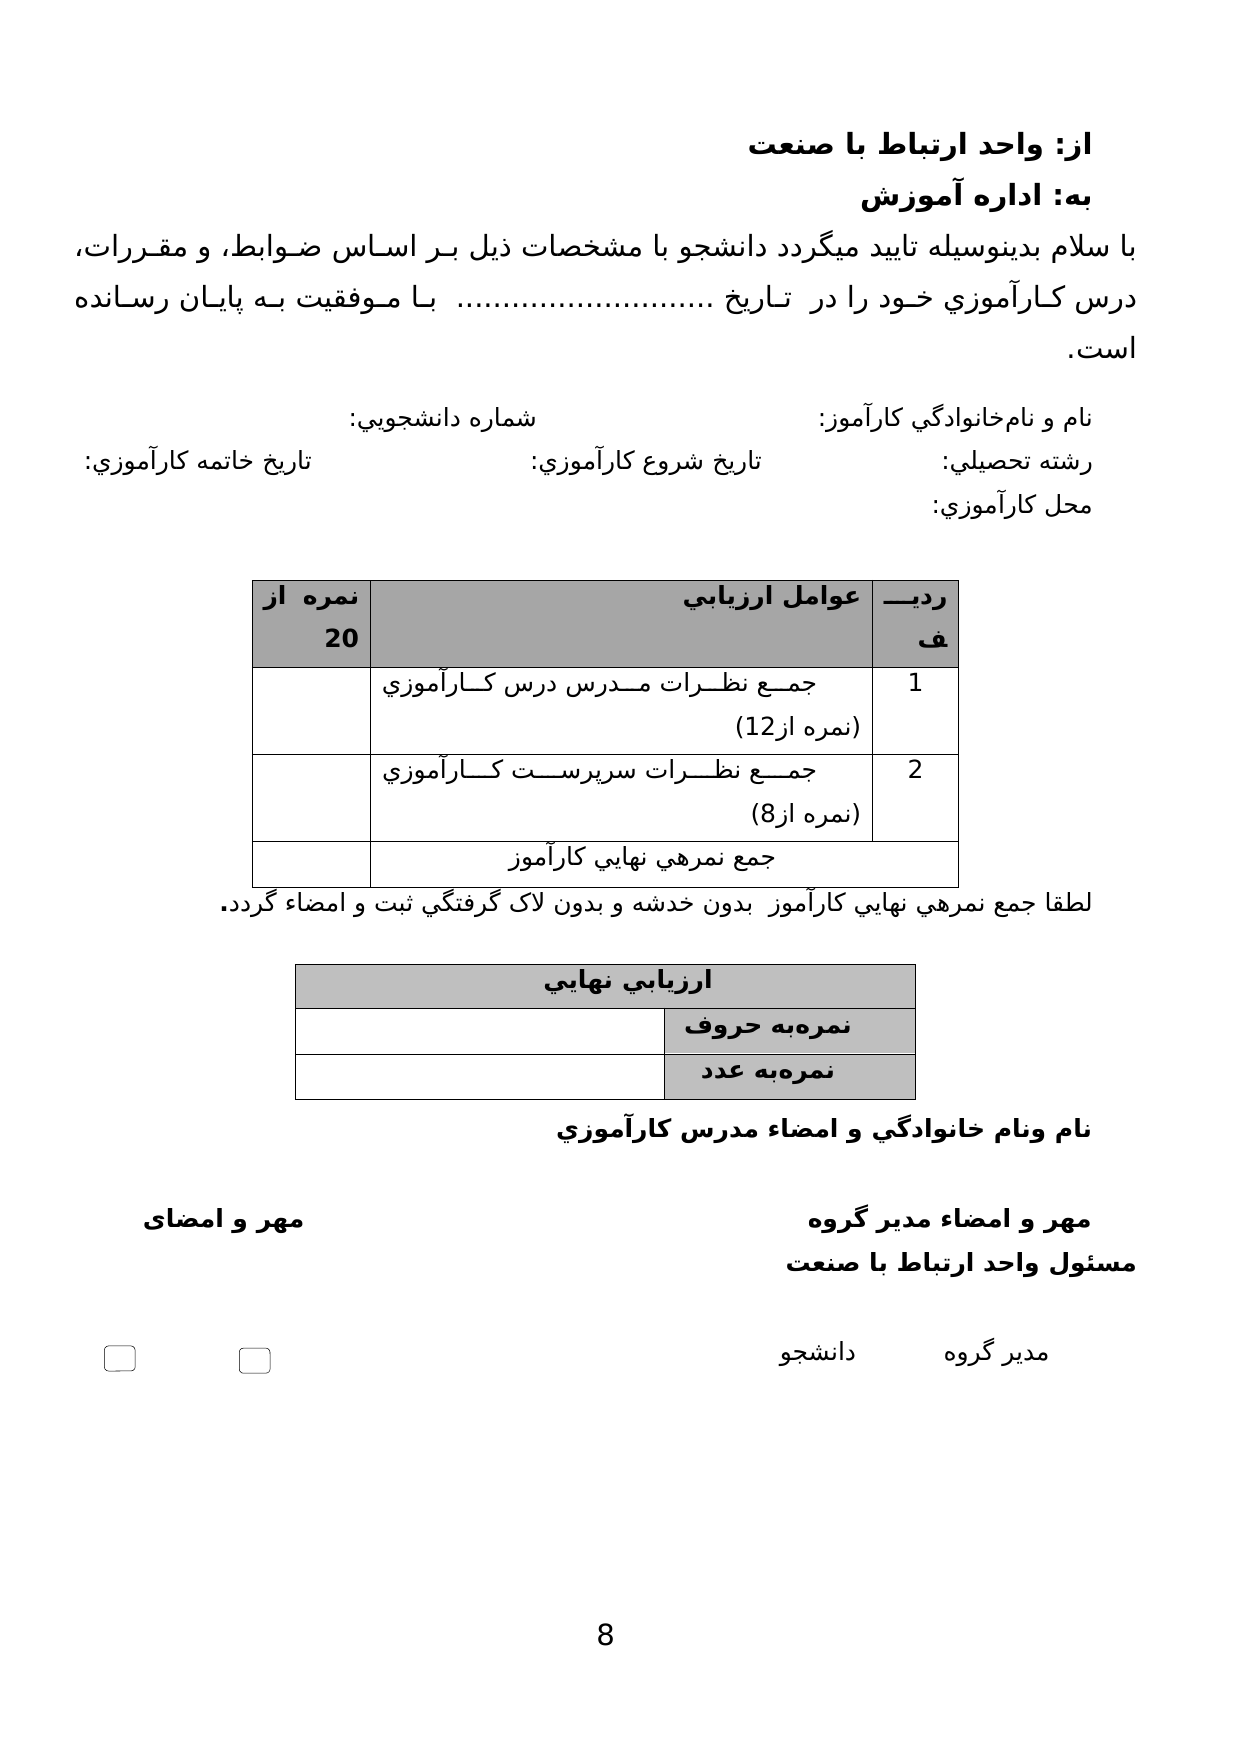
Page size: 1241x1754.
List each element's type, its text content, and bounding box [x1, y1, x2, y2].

text با سلام بدينوسيله تاييد ميگردد دانشجو با مشخصات ذیل بر اساس ضوابط، و مقررات، درس کارآموزي خود را در تاریخ ............................ با موفقيت به پايان رسانده است. [74, 229, 1137, 365]
table_cell [296, 1009, 664, 1053]
table_cell جمع نمرهي نهايي کارآموز [371, 842, 958, 887]
table_cell [296, 1055, 664, 1099]
table_cell [253, 668, 370, 754]
table_header نمره از20 [253, 581, 370, 667]
table_cell نمره‌به عدد [665, 1055, 915, 1099]
table_cell [253, 842, 370, 887]
table_header ارزيابي نهايي [296, 965, 915, 1008]
text مدیر گروه دانشجو [74, 1337, 1137, 1366]
table_header رديف [873, 581, 958, 667]
text نام ونام خانوادگي و امضاء مدرس كارآموزي [74, 1114, 1137, 1144]
list به: اداره آموزش [74, 178, 1137, 212]
list از: واحد ارتباط با صنعت [74, 127, 1137, 161]
table_cell نمره‌به حروف [665, 1009, 915, 1053]
table_cell جمع نظرات سرپرست كارآموزي (نمره از8) [371, 755, 872, 841]
table_cell 1 [873, 668, 958, 754]
table_cell 2 [873, 755, 958, 841]
table_cell جمع نظرات مدرس درس كارآموزي (نمره از12) [371, 668, 872, 754]
list نام و نام‌خانوادگي كارآموز: شماره دانشجويي: [74, 403, 1137, 432]
table_cell [253, 755, 370, 841]
text مهر و امضاء مدیر گروه مهر و امضای مسئول واحد ارتباط با صنعت [74, 1204, 1137, 1277]
text لطقا جمع نمرهي نهايي کارآموز بدون خدشه و بدون لاک گرفتگي ثبت و امضاء گردد. [74, 888, 1137, 917]
table_header عوامل ارزيابي [371, 581, 872, 667]
text رشته تحصيلي: تاريخ شروع كارآموزي: تاريخ خاتمه كارآموزي: [74, 447, 1137, 476]
text محل كارآموزي: [74, 490, 1137, 519]
